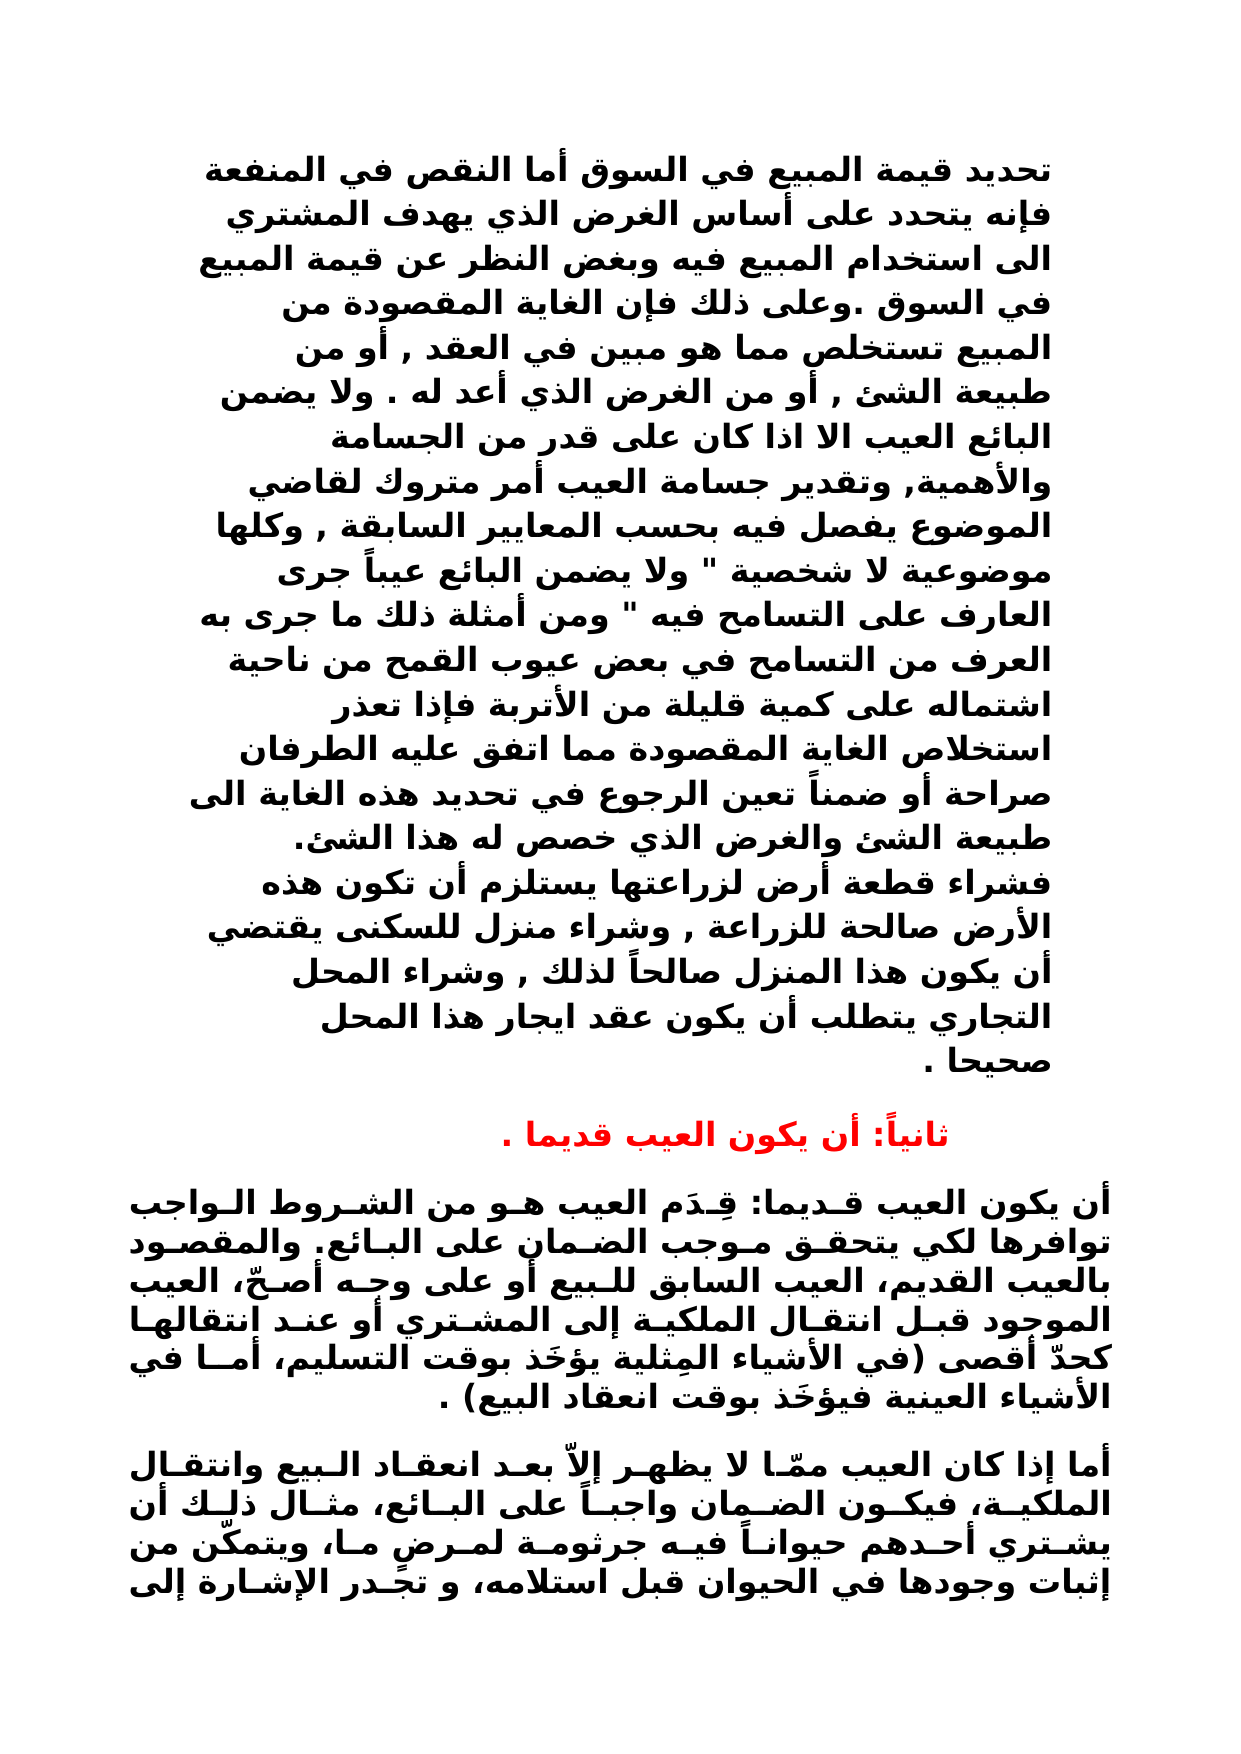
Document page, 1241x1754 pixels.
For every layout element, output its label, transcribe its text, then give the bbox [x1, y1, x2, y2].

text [128, 1446, 1112, 1601]
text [187, 150, 1053, 1081]
text ثانياً: أن يكون العيب قديما . [128, 1115, 1112, 1154]
text أن يكون العيب قديما: قِدَم العيب هو من الشروط الواجب توافرها لكي يتحقق موجب الضمان على البائع. والمقصود بالعيب القديم، العيب السابق للبيع أو على وجه أصحّ، العيب الموجود قبل انتقال الملكية إلى المشتري أو عند انتقالها كحدّ أقصى (في الأشياء المِثلية يؤخَذ بوقت التسليم، أما في الأشياء العينية فيؤخَذ بوقت انعقاد البيع) . [128, 1183, 1112, 1417]
